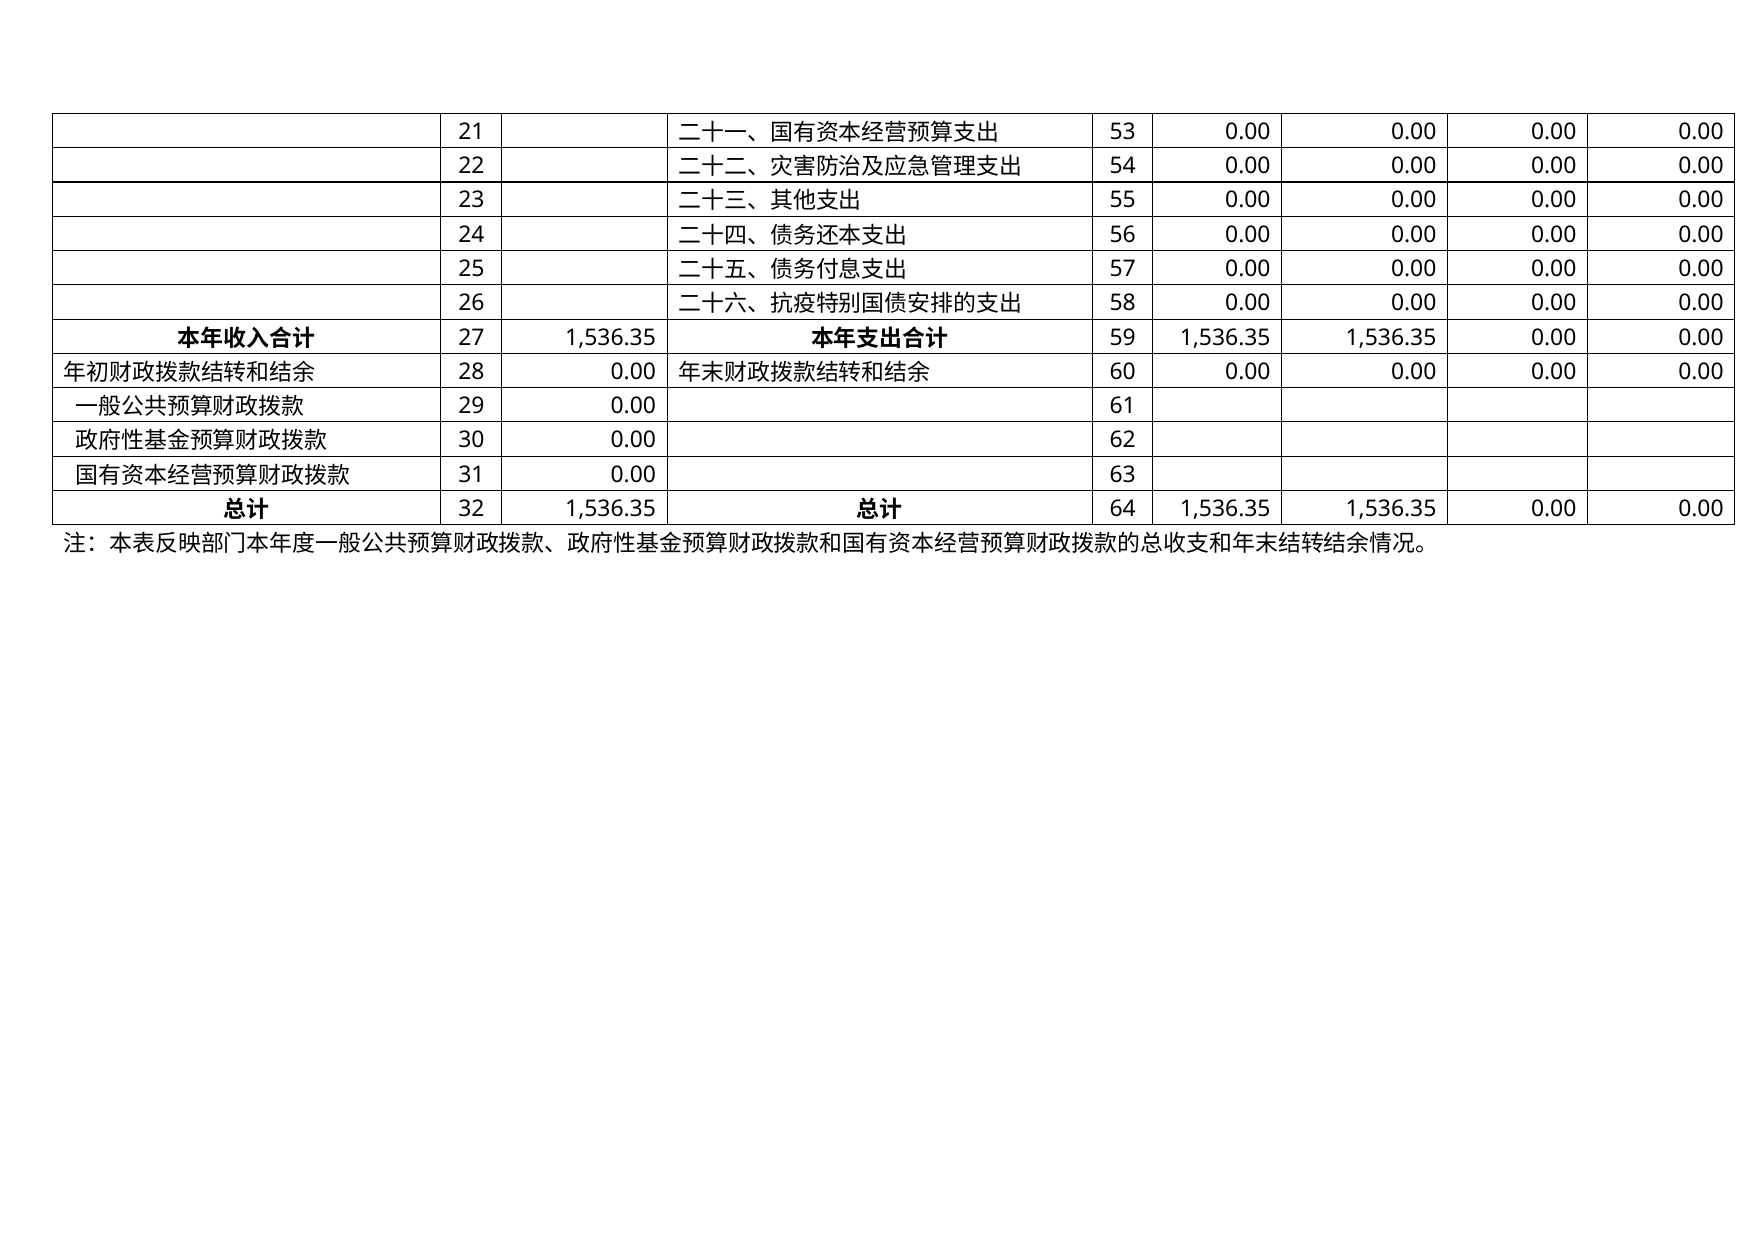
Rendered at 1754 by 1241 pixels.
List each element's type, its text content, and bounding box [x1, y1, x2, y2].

table_cell 1,536.35 [1282, 491, 1447, 524]
table_cell [502, 285, 667, 318]
table_cell 26 [441, 285, 501, 318]
table_cell [1588, 525, 1735, 558]
table_cell 0.00 [1153, 354, 1281, 387]
table_cell [502, 183, 667, 216]
table_cell 1,536.35 [502, 320, 667, 353]
table_cell 0.00 [1282, 183, 1447, 216]
table_cell 0.00 [1588, 217, 1734, 250]
table_cell 0.00 [1153, 285, 1281, 318]
table_cell 二十一、国有资本经营预算支出 [668, 114, 1092, 147]
table_cell 25 [441, 251, 501, 284]
table_cell 58 [1093, 285, 1152, 318]
table_cell 0.00 [1282, 148, 1447, 181]
table_cell [1448, 457, 1587, 490]
table_cell 0.00 [1588, 354, 1734, 387]
table_cell [668, 422, 1092, 456]
table_cell 31 [441, 457, 501, 490]
table_cell [1153, 388, 1281, 421]
table_cell 0.00 [1282, 114, 1447, 147]
table_cell 1,536.35 [1153, 491, 1281, 524]
table_cell 0.00 [1448, 183, 1587, 216]
table_cell 22 [441, 148, 501, 181]
table_cell [53, 183, 440, 216]
table_cell 29 [441, 388, 501, 421]
table_cell [1448, 388, 1587, 421]
table_cell 63 [1093, 457, 1152, 490]
table_cell [1588, 388, 1734, 421]
table_cell 0.00 [502, 457, 667, 490]
table_cell 国有资本经营预算财政拨款 [53, 457, 440, 490]
table_cell 60 [1093, 354, 1152, 387]
table_cell 1,536.35 [502, 491, 667, 524]
table_cell 0.00 [1153, 148, 1281, 181]
table_cell 总计 [668, 491, 1092, 524]
table_cell 年初财政拨款结转和结余 [53, 354, 440, 387]
table_cell 21 [441, 114, 501, 147]
table_cell 政府性基金预算财政拨款 [53, 422, 440, 456]
table_cell 0.00 [1282, 251, 1447, 284]
table_cell 0.00 [1282, 354, 1447, 387]
table_cell [53, 114, 440, 147]
table_cell 0.00 [502, 354, 667, 387]
table_cell 二十五、债务付息支出 [668, 251, 1092, 284]
table_cell 总计 [53, 491, 440, 524]
table_cell 32 [441, 491, 501, 524]
table_cell 0.00 [1588, 148, 1734, 181]
table_cell 年末财政拨款结转和结余 [668, 354, 1092, 387]
table_cell 1,536.35 [1282, 320, 1447, 353]
table_cell [53, 148, 440, 181]
table_cell [53, 285, 440, 318]
table_cell [502, 148, 667, 181]
table_cell 0.00 [1588, 285, 1734, 318]
table_cell 54 [1093, 148, 1152, 181]
table_cell [502, 251, 667, 284]
table_cell 0.00 [502, 422, 667, 456]
table_cell 本年支出合计 [668, 320, 1092, 353]
table_cell [668, 457, 1092, 490]
table_cell 0.00 [1448, 354, 1587, 387]
table_cell [1153, 457, 1281, 490]
table_cell 27 [441, 320, 501, 353]
table_cell 53 [1093, 114, 1152, 147]
table_cell 0.00 [1448, 285, 1587, 318]
table_cell 0.00 [1448, 320, 1587, 353]
table_cell 0.00 [1448, 491, 1587, 524]
table_cell 57 [1093, 251, 1152, 284]
table_cell 23 [441, 183, 501, 216]
table_cell 二十六、抗疫特别国债安排的支出 [668, 285, 1092, 318]
table_cell 56 [1093, 217, 1152, 250]
table_cell 64 [1093, 491, 1152, 524]
table_cell 62 [1093, 422, 1152, 456]
table_cell 注：本表反映部门本年度一般公共预算财政拨款、政府性基金预算财政拨款和国有资本经营预算财政拨款的总收支和年末结转结余情况。 [52, 525, 1587, 558]
table_cell 0.00 [1448, 148, 1587, 181]
table_cell 28 [441, 354, 501, 387]
table_cell 二十二、灾害防治及应急管理支出 [668, 148, 1092, 181]
table_cell [502, 217, 667, 250]
table_cell 0.00 [1588, 491, 1734, 524]
table_cell 24 [441, 217, 501, 250]
table_cell 0.00 [1153, 217, 1281, 250]
table_cell 0.00 [1588, 183, 1734, 216]
table_cell 0.00 [1153, 251, 1281, 284]
table_cell 0.00 [1448, 217, 1587, 250]
table_cell 一般公共预算财政拨款 [53, 388, 440, 421]
table_cell 1,536.35 [1153, 320, 1281, 353]
table_cell [668, 388, 1092, 421]
table_cell 0.00 [1282, 217, 1447, 250]
table_cell [1282, 422, 1447, 456]
table_cell 0.00 [1153, 183, 1281, 216]
table_cell 二十四、债务还本支出 [668, 217, 1092, 250]
table_cell [53, 251, 440, 284]
table_cell 30 [441, 422, 501, 456]
table_cell 59 [1093, 320, 1152, 353]
table_cell 0.00 [1282, 285, 1447, 318]
table_cell 二十三、其他支出 [668, 183, 1092, 216]
table_cell 0.00 [1153, 114, 1281, 147]
table_cell 0.00 [1588, 251, 1734, 284]
table_cell 55 [1093, 183, 1152, 216]
table_cell 61 [1093, 388, 1152, 421]
table_cell 0.00 [1588, 114, 1734, 147]
table_cell 0.00 [1588, 320, 1734, 353]
table_cell 0.00 [1448, 114, 1587, 147]
table_cell 0.00 [1448, 251, 1587, 284]
table_cell [1282, 388, 1447, 421]
table_cell 0.00 [502, 388, 667, 421]
table_cell [1153, 422, 1281, 456]
table_cell [53, 217, 440, 250]
table_cell [1588, 422, 1734, 456]
table_cell [1282, 457, 1447, 490]
table_cell [502, 114, 667, 147]
table_cell [1588, 457, 1734, 490]
table_cell [1448, 422, 1587, 456]
table_cell 本年收入合计 [53, 320, 440, 353]
